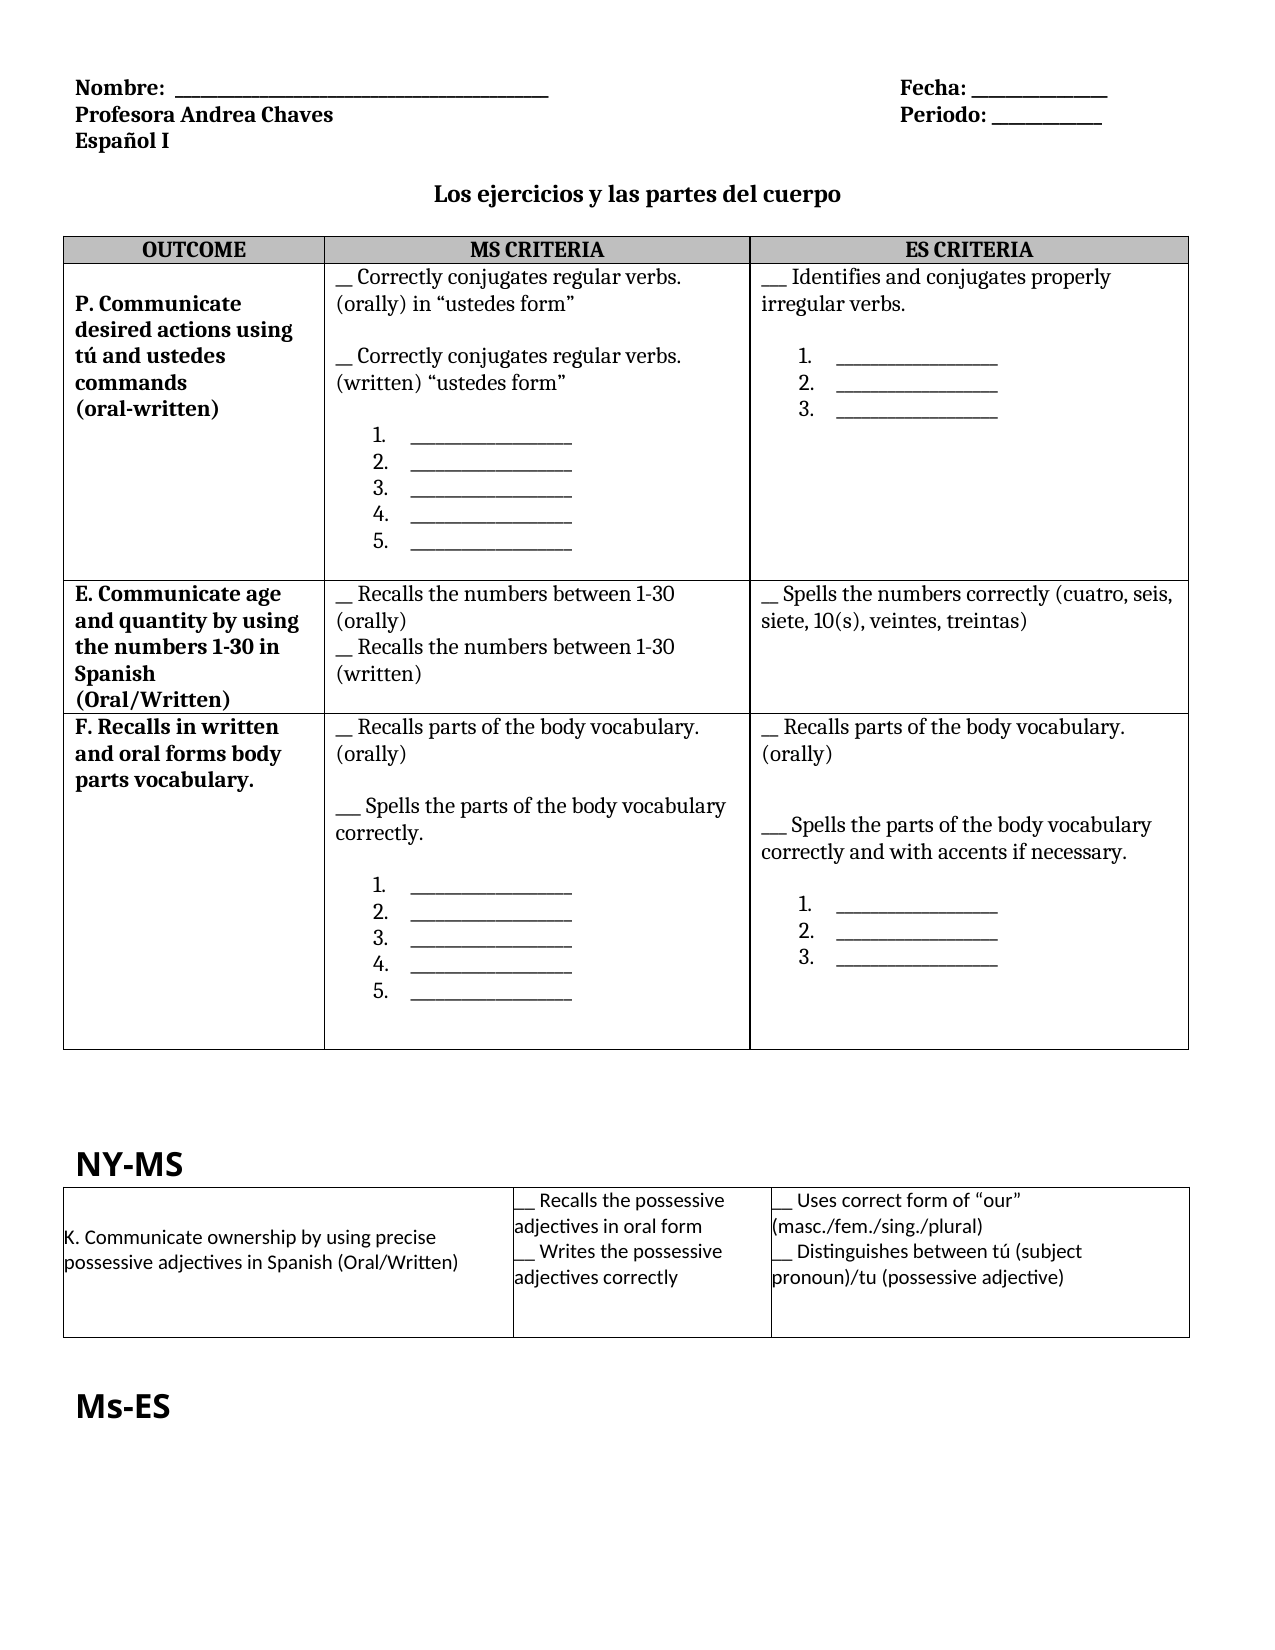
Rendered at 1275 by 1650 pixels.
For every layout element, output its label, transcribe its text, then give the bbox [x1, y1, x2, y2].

text NY-MS [75, 1141, 1200, 1187]
text Español I [75, 128, 1200, 154]
table_cell __ Recalls the numbers between 1-30 (orally) __ Recalls the numbers between 1-30 (written) [325, 581, 749, 713]
table_header __ Uses correct form of “our” (masc./fem./sing./plural) __ Distinguishes between tú (subject pronoun)/tu (possessive adjective) [772, 1188, 1189, 1337]
table_header K. Communicate ownership by using precise possessive adjectives in Spanish (Oral/Written) [64, 1188, 513, 1337]
text Nombre: ____________________________________________ Fecha: ________________ [75, 75, 1200, 101]
table_cell F. Recalls in written and oral forms body parts vocabulary. [64, 714, 324, 1049]
table_header __ Recalls the possessive adjectives in oral form __ Writes the possessive adjectives correctly [514, 1188, 771, 1337]
table_cell __ Spells the numbers correctly (cuatro, seis, siete, 10(s), veintes, treintas) [751, 581, 1188, 713]
table_header MS CRITERIA [325, 237, 749, 263]
table_cell __ Correctly conjugates regular verbs. (orally) in “ustedes form” __ Correctly conjugates regular verbs. (written) “ustedes form” ___________________ ___________________ ___________________ ___________________ ___________________ [325, 264, 749, 580]
table_cell E. Communicate age and quantity by using the numbers 1-30 in Spanish (Oral/Written) [64, 581, 324, 713]
text Profesora Andrea Chaves Periodo: _____________ [75, 101, 1200, 128]
text Ms-ES [75, 1383, 1200, 1428]
table_cell ___ Identifies and conjugates properly irregular verbs. ___________________ ___________________ ___________________ [751, 264, 1188, 580]
table_header OUTCOME [64, 237, 324, 263]
table_cell __ Recalls parts of the body vocabulary. (orally) ___ Spells the parts of the body vocabulary correctly and with accents if necessary. ___________________ ___________________ ___________________ [751, 714, 1188, 1049]
table_header ES CRITERIA [751, 237, 1188, 263]
table_cell P. Communicate desired actions using tú and ustedes commands (oral-written) [64, 264, 324, 580]
text Los ejercicios y las partes del cuerpo [75, 180, 1200, 209]
table_cell __ Recalls parts of the body vocabulary. (orally) ___ Spells the parts of the body vocabulary correctly. ___________________ ___________________ ___________________ ___________________ ___________________ [325, 714, 749, 1049]
